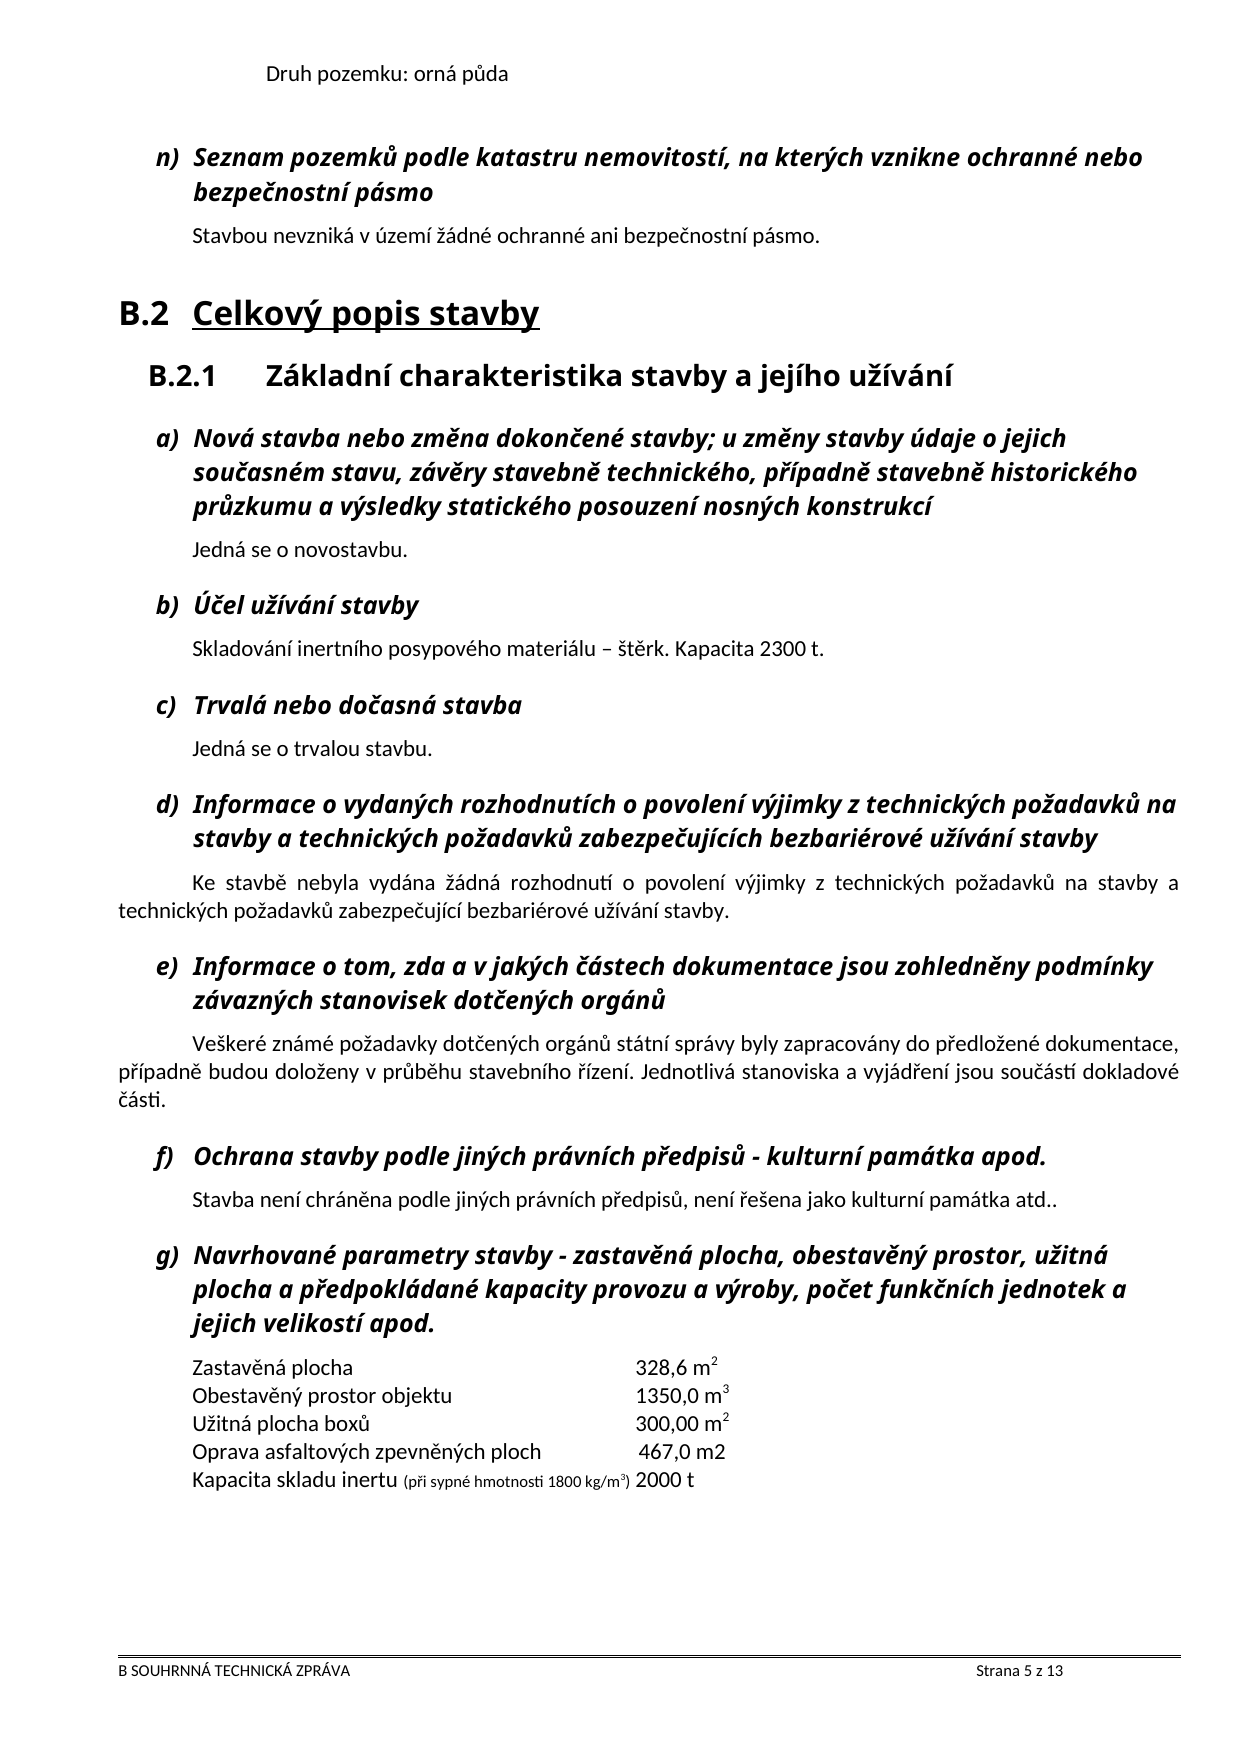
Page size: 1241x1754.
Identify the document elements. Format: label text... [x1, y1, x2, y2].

text Stavba není chráněna podle jiných právních předpisů, není řešena jako kulturní památka atd.. [118, 1185, 1181, 1213]
subtitle Základní charakteristika stavby a jejího užívání [148, 356, 1181, 395]
text Druh pozemku: orná půda [229, 59, 1181, 87]
text Skladování inertního posypového materiálu – štěrk. Kapacita 2300 t. [118, 634, 1181, 662]
subtitle Seznam pozemků podle katastru nemovitostí, na kterých vznikne ochranné nebo bezpečnostní pásmo [156, 140, 1181, 208]
subtitle Nová stavba nebo změna dokončené stavby; u změny stavby údaje o jejich současném stavu, závěry stavebně technického, případně stavebně historického průzkumu a výsledky statického posouzení nosných konstrukcí [156, 420, 1181, 522]
text Jedná se o trvalou stavbu. [118, 734, 1181, 762]
text Stavbou nevzniká v území žádné ochranné ani bezpečnostní pásmo. [118, 221, 1181, 249]
subtitle Účel užívání stavby [156, 588, 1181, 622]
subtitle Informace o tom, zda a v jakých částech dokumentace jsou zohledněny podmínky závazných stanovisek dotčených orgánů [156, 949, 1181, 1017]
text Jedná se o novostavbu. [118, 535, 1181, 563]
text Obestavěný prostor objektu 1350,0 m3 [192, 1381, 1181, 1409]
subtitle Ochrana stavby podle jiných právních předpisů - kulturní památka apod. [156, 1138, 1181, 1172]
text Veškeré známé požadavky dotčených orgánů státní správy byly zapracovány do předložené dokumentace, případně budou doloženy v průběhu stavebního řízení. Jednotlivá stanoviska a vyjádření jsou součástí dokladové části. [118, 1029, 1181, 1113]
text Oprava asfaltových zpevněných ploch 467,0 m2 [192, 1437, 1181, 1465]
text Ke stavbě nebyla vydána žádná rozhodnutí o povolení výjimky z technických požadavků na stavby a technických požadavků zabezpečující bezbariérové užívání stavby. [118, 868, 1181, 924]
subtitle Trvalá nebo dočasná stavba [156, 687, 1181, 722]
text Užitná plocha boxů 300,00 m2 [192, 1409, 1181, 1437]
text Zastavěná plocha 328,6 m2 [192, 1353, 1181, 1381]
text Kapacita skladu inertu (při sypné hmotnosti 1800 kg/m3) 2000 t [192, 1465, 1181, 1493]
subtitle Informace o vydaných rozhodnutích o povolení výjimky z technických požadavků na stavby a technických požadavků zabezpečujících bezbariérové užívání stavby [156, 787, 1181, 855]
subtitle Navrhované parametry stavby - zastavěná plocha, obestavěný prostor, užitná plocha a předpokládané kapacity provozu a výroby, počet funkčních jednotek a jejich velikostí apod. [156, 1238, 1181, 1340]
subtitle Celkový popis stavby [118, 289, 1181, 335]
